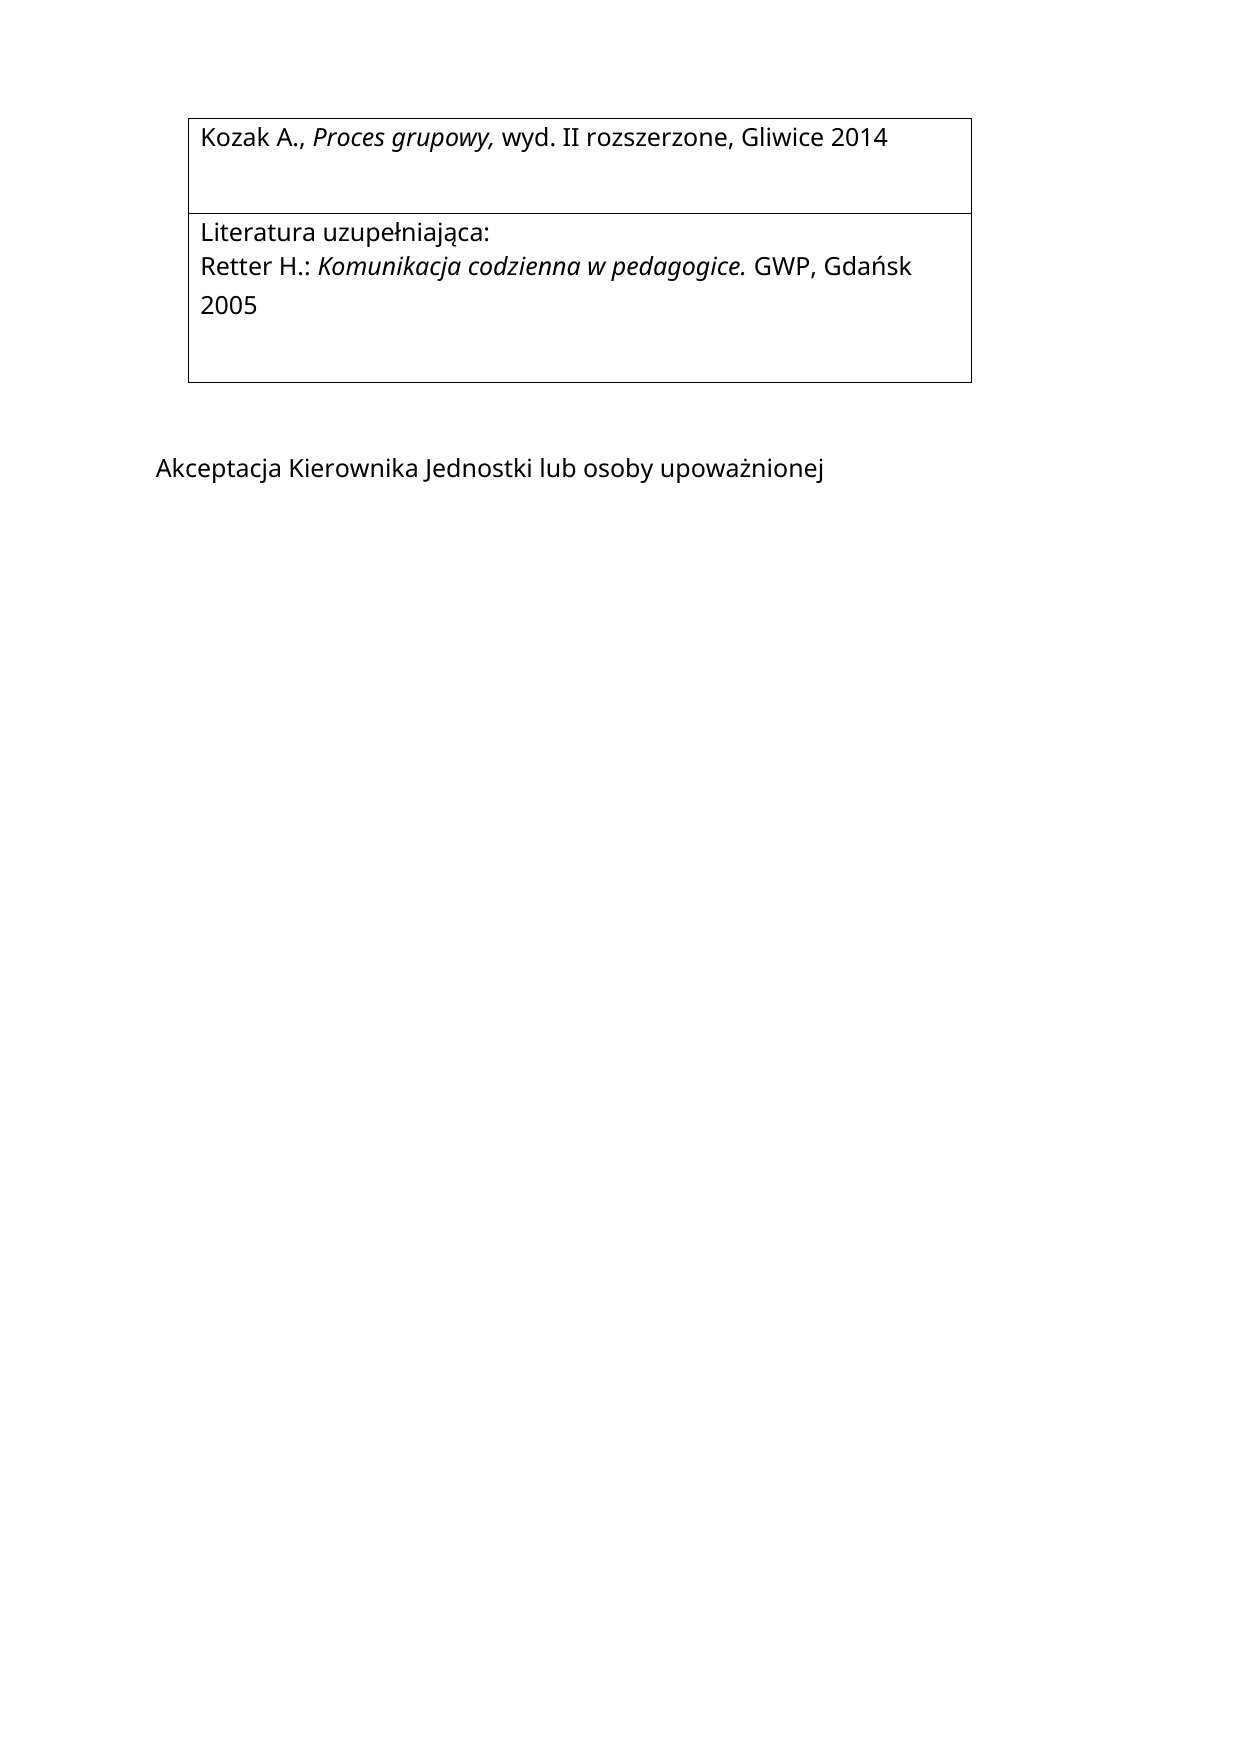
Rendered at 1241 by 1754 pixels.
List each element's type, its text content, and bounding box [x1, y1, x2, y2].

text Akceptacja Kierownika Jednostki lub osoby upoważnionej [156, 451, 1122, 485]
table_cell Literatura uzupełniająca: Retter H.: Komunikacja codzienna w pedagogice. GWP, Gdańsk 2005 [189, 214, 971, 382]
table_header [189, 119, 971, 213]
